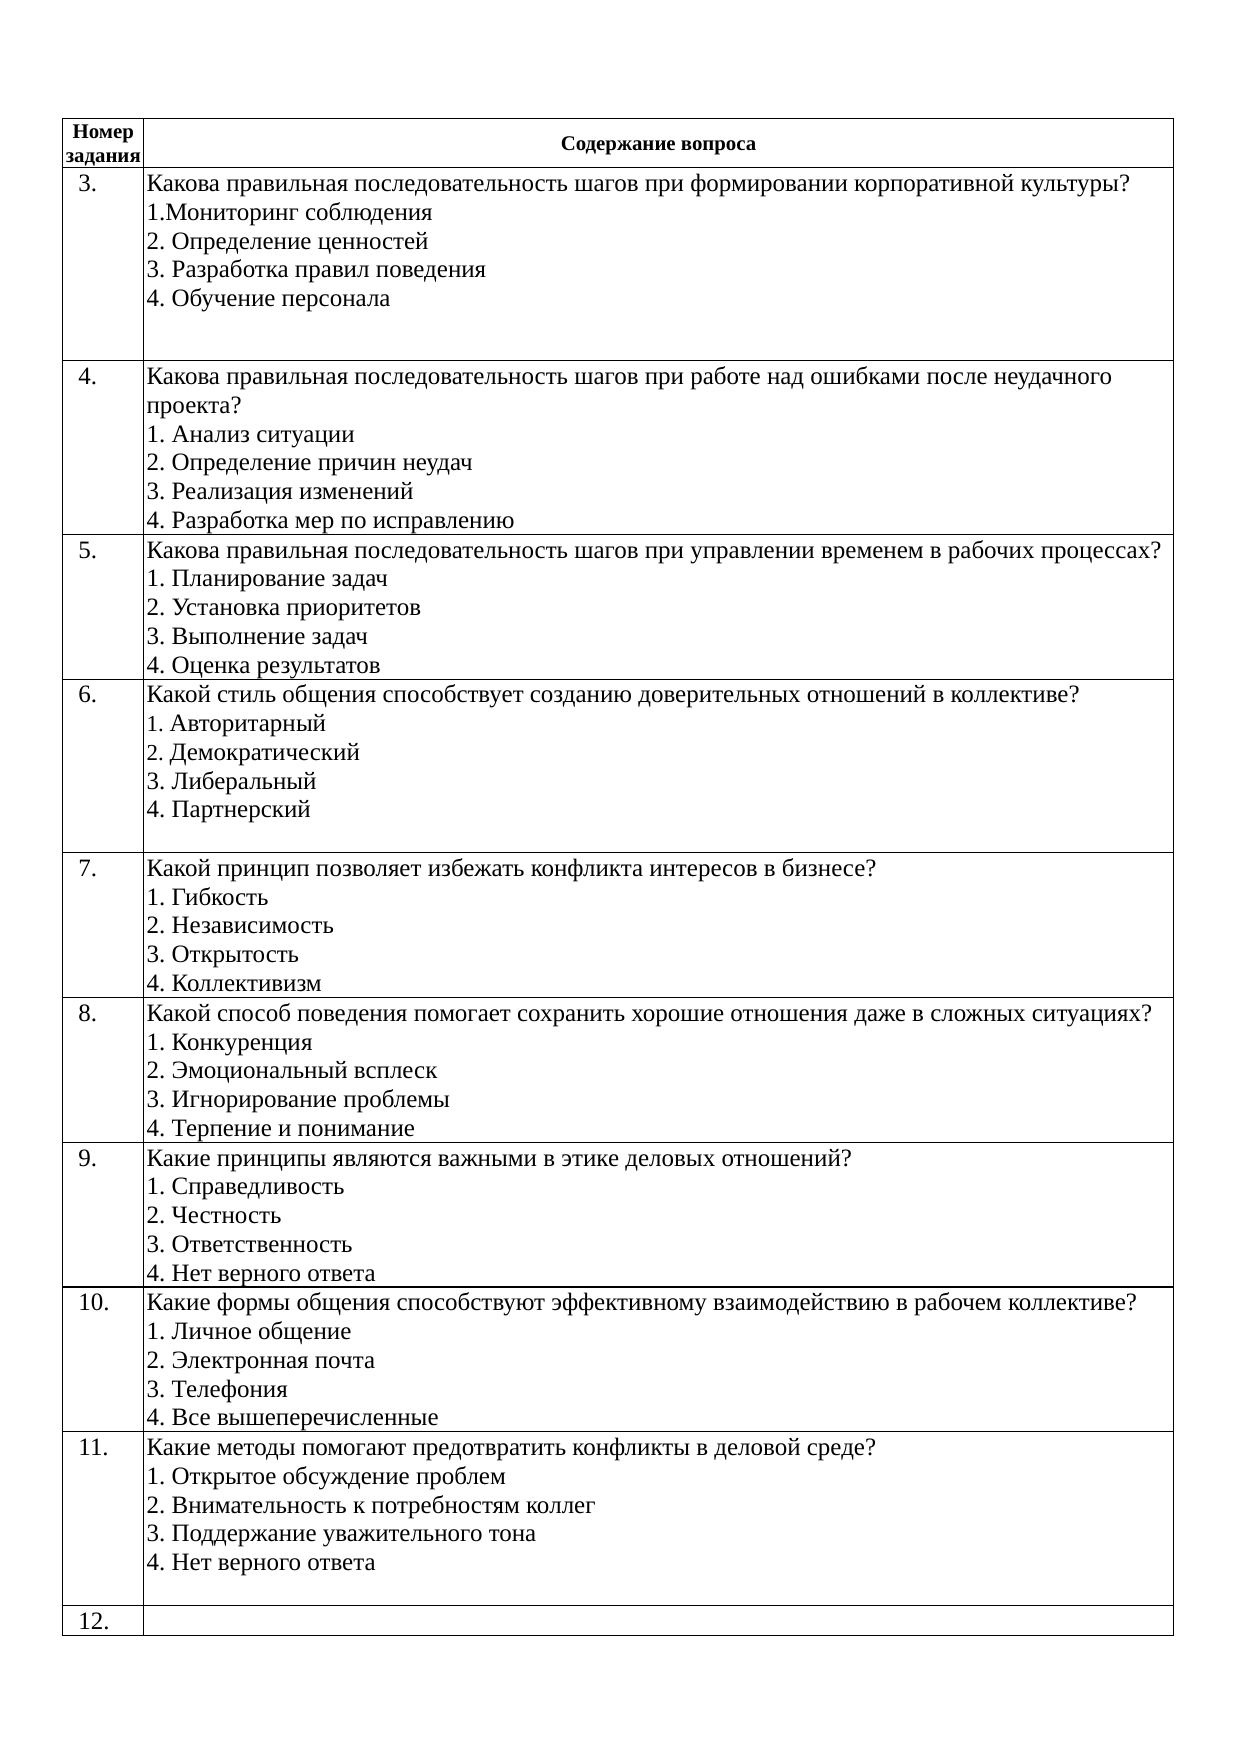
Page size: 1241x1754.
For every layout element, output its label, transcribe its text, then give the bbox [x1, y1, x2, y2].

table_cell [63, 1606, 143, 1634]
table_cell [63, 998, 143, 1142]
table_cell Какова правильная последовательность шагов при управлении временем в рабочих процессах? 1. Планирование задач 2. Установка приоритетов 3. Выполнение задач 4. Оценка результатов [144, 535, 1173, 678]
table_cell Какой стиль общения способствует созданию доверительных отношений в коллективе? 1. Авторитарный 2. Демократический 3. Либеральный 4. Партнерский [144, 680, 1173, 852]
table_cell Какова правильная последовательность шагов при работе над ошибками после неудачного проекта? 1. Анализ ситуации 2. Определение причин неудач 3. Реализация изменений 4. Разработка мер по исправлению [144, 361, 1173, 534]
table_cell [63, 853, 143, 997]
table_header Содержание вопроса [144, 119, 1173, 167]
table_cell [63, 535, 143, 678]
table_cell [63, 680, 143, 852]
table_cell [144, 1606, 1173, 1634]
table_cell Какие формы общения способствуют эффективному взаимодействию в рабочем коллективе? 1. Личное общение 2. Электронная почта 3. Телефония 4. Все вышеперечисленные [144, 1288, 1173, 1431]
table_cell [63, 1288, 143, 1431]
table_cell [63, 168, 143, 360]
table_cell Какие принципы являются важными в этике деловых отношений? 1. Справедливость 2. Честность 3. Ответственность 4. Нет верного ответа [144, 1143, 1173, 1286]
table_cell [63, 1432, 143, 1605]
table_cell Какие методы помогают предотвратить конфликты в деловой среде? 1. Открытое обсуждение проблем 2. Внимательность к потребностям коллег 3. Поддержание уважительного тона 4. Нет верного ответа [144, 1432, 1173, 1605]
table_header Номер задания [63, 119, 143, 167]
table_cell Какова правильная последовательность шагов при формировании корпоративной культуры? 1.Мониторинг соблюдения 2. Определение ценностей 3. Разработка правил поведения 4. Обучение персонала [144, 168, 1173, 360]
table_cell Какой способ поведения помогает сохранить хорошие отношения даже в сложных ситуациях? 1. Конкуренция 2. Эмоциональный всплеск 3. Игнорирование проблемы 4. Терпение и понимание [144, 998, 1173, 1142]
table_cell Какой принцип позволяет избежать конфликта интересов в бизнесе? 1. Гибкость 2. Независимость 3. Открытость 4. Коллективизм [144, 853, 1173, 997]
table_cell [63, 1143, 143, 1286]
table_cell [63, 361, 143, 534]
